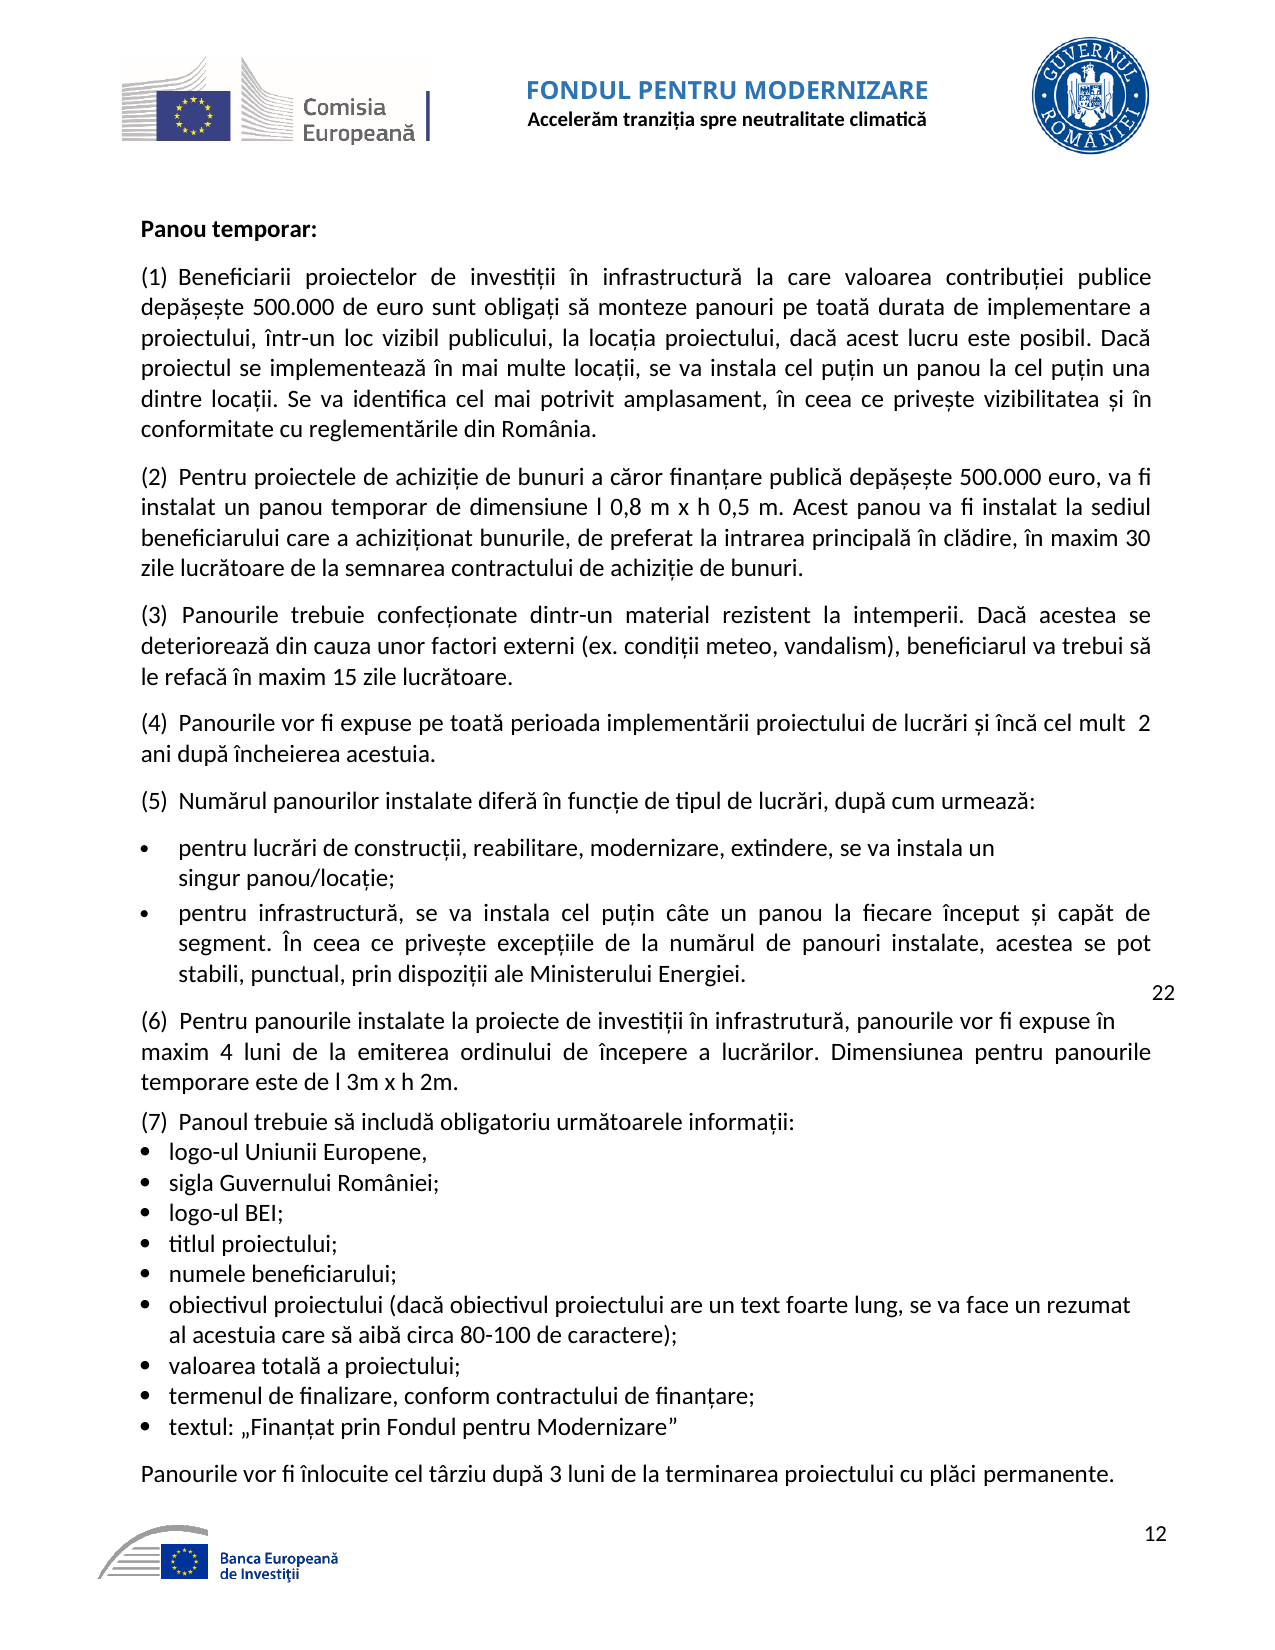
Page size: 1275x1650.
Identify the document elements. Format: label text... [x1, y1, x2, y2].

picture [121, 56, 430, 145]
list termenul de finalizare, conform contractului de finanțare; [141, 1380, 1153, 1411]
list obiectivul proiectului (dacă obiectivul proiectului are un text foarte lung, se va face un rezumat al acestuia care să aibă circa 80-100 de caractere); [141, 1289, 1153, 1350]
list Pentru panourile instalate la proiecte de investiții în infrastrutură, panourile vor fi expuse în maxim 4 luni de la emiterea ordinului de începere a lucrărilor. Dimensiunea pentru panourile temporare este de l 3m x h 2m. [141, 1005, 1153, 1097]
list Panoul trebuie să includă obligatoriu următoarele informații: [141, 1106, 1153, 1136]
text Panourile vor fi înlocuite cel târziu după 3 luni de la terminarea proiectului cu plăci permanente. [141, 1458, 1153, 1488]
list logo-ul BEI; [141, 1197, 1153, 1228]
text singur panou/locație; [178, 862, 1153, 893]
text Panou temporar: [141, 213, 1153, 244]
list logo-ul Uniunii Europene, [141, 1136, 1153, 1167]
list Panourile trebuie confecționate dintr-un material rezistent la intemperii. Dacă acestea se deteriorează din cauza unor factori externi (ex. condiții meteo, vandalism), beneficiarul va trebui să le refacă în maxim 15 zile lucrătoare. [141, 599, 1153, 691]
list Beneficiarii proiectelor de investiții în infrastructură la care valoarea contribuției publice depășește 500.000 de euro sunt obligați să monteze panouri pe toată durata de implementare a proiectului, într-un loc vizibil publicului, la locația proiectului, dacă acest lucru este posibil. Dacă proiectul se implementează în mai multe locații, se va instala cel puțin un panou la cel puțin una dintre locații. Se va identifica cel mai potrivit amplasament, în ceea ce privește vizibilitatea și în conformitate cu reglementările din România. [141, 261, 1153, 444]
list textul: „Finanțat prin Fondul pentru Modernizare” [141, 1411, 1153, 1441]
list titlul proiectului; [141, 1228, 1153, 1258]
list Panourile vor fi expuse pe toată perioada implementării proiectului de lucrări și încă cel mult 2 ani după încheierea acestuia. [141, 707, 1153, 768]
list valoarea totală a proiectului; [141, 1350, 1153, 1380]
list Pentru proiectele de achiziție de bunuri a căror finanțare publică depășește 500.000 euro, va fi instalat un panou temporar de dimensiune l 0,8 m x h 0,5 m. Acest panou va fi instalat la sediul beneficiarului care a achiziționat bunurile, de preferat la intrarea principală în clădire, în maxim 30 zile lucrătoare de la semnarea contractului de achiziție de bunuri. [141, 461, 1153, 583]
list Numărul panourilor instalate diferă în funcție de tipul de lucrări, după cum urmează: [141, 785, 1153, 815]
picture [1030, 36, 1150, 155]
picture [79, 1507, 393, 1597]
list numele beneficiarului; [141, 1258, 1153, 1289]
list pentru infrastructură, se va instala cel puțin câte un panou la fiecare început și capăt de segment. În ceea ce privește excepțiile de la numărul de panouri instalate, acestea se pot stabili, punctual, prin dispoziții ale Ministerului Energiei. [141, 897, 1153, 989]
list sigla Guvernului României; [141, 1167, 1153, 1197]
list pentru lucrări de construcții, reabilitare, modernizare, extindere, se va instala un [141, 832, 1153, 862]
